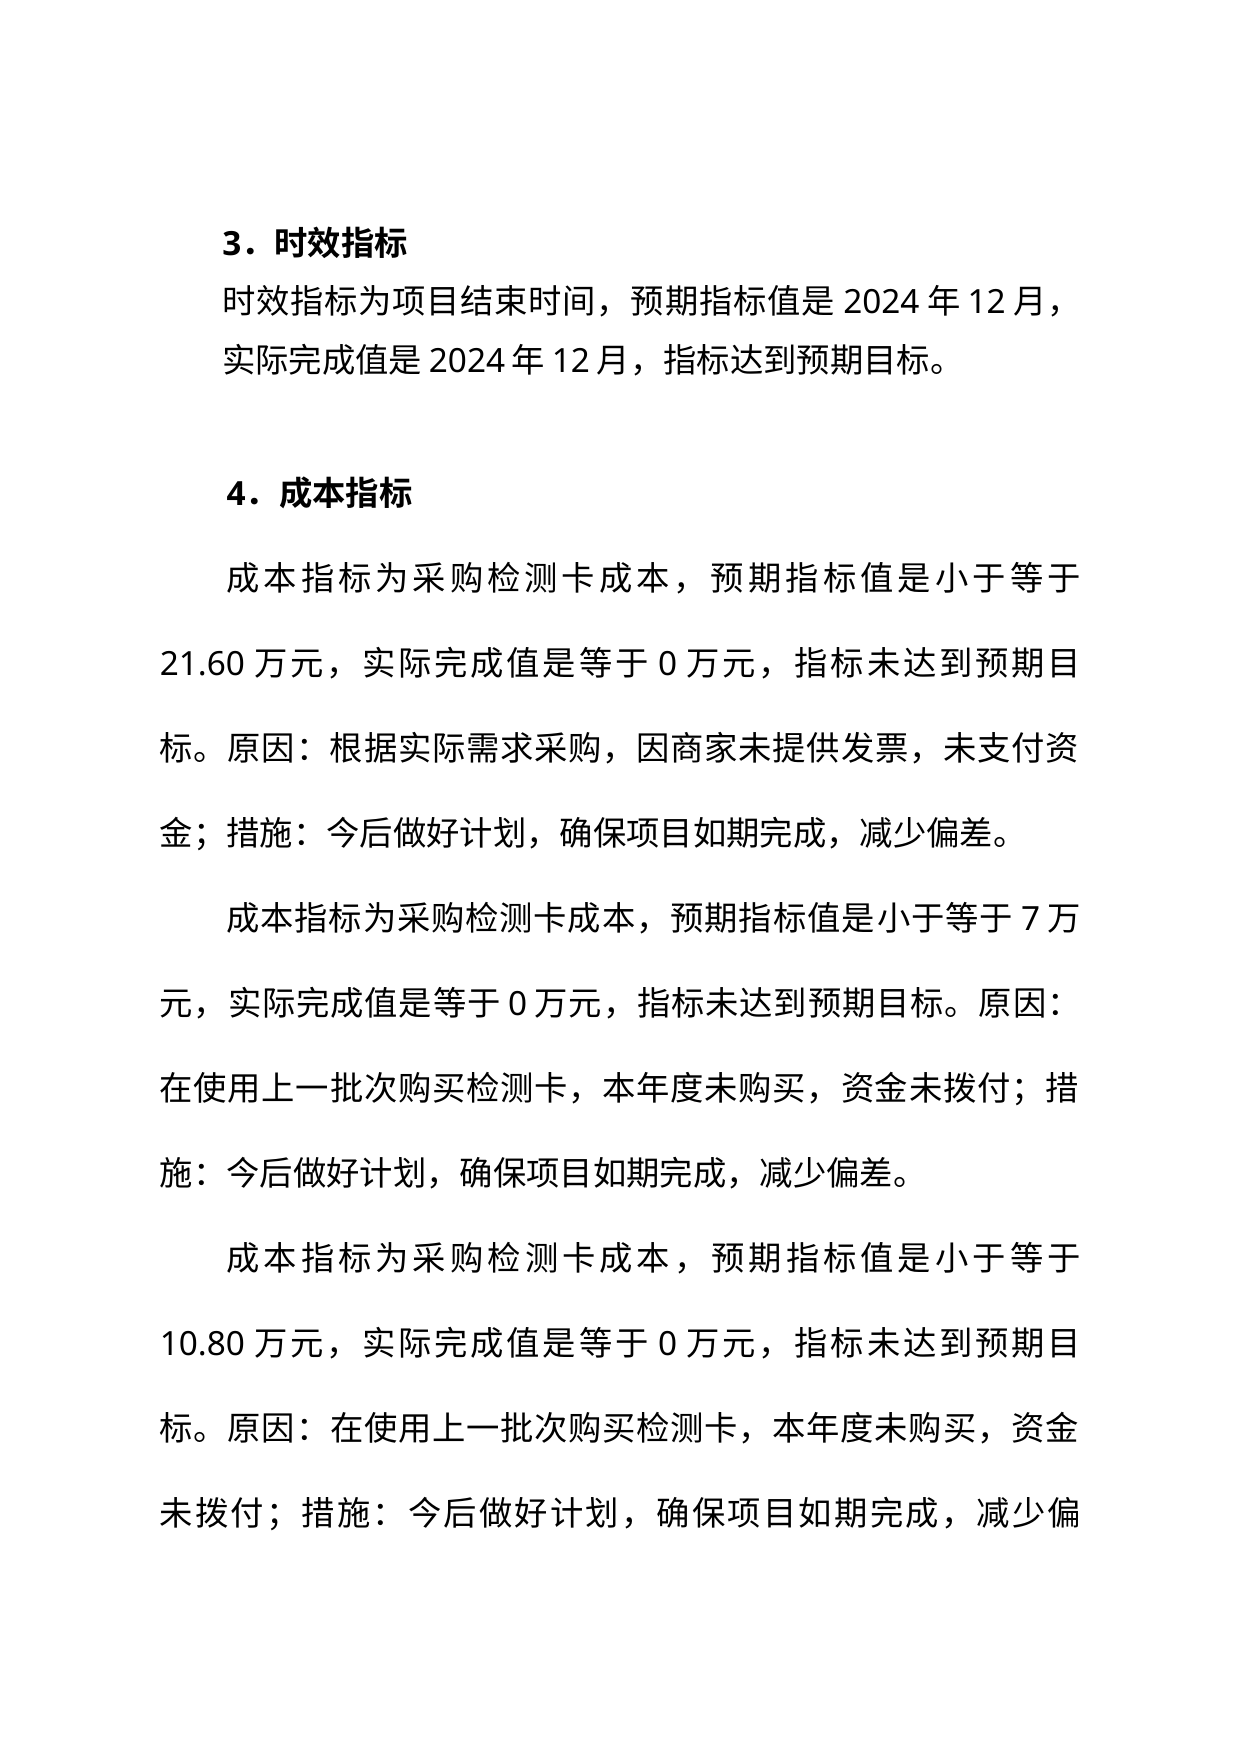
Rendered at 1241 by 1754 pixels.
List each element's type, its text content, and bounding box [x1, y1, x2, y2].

text 成本指标为采购检测卡成本，预期指标值是小于等于7万元，实际完成值是等于0万元，指标未达到预期目标。原因：在使用上一批次购买检测卡，本年度未购买，资金未拨付；措施：今后做好计划，确保项目如期完成，减少偏差。 [159, 873, 1081, 1213]
text 4．成本指标 [159, 448, 1081, 533]
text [159, 1213, 1081, 1553]
list 时效指标为项目结束时间，预期指标值是2024年12月，实际完成值是2024年12月，指标达到预期目标。 [222, 267, 1085, 448]
list 3．时效指标 [222, 209, 1085, 267]
text 成本指标为采购检测卡成本，预期指标值是小于等于21.60万元，实际完成值是等于0万元，指标未达到预期目标。原因：根据实际需求采购，因商家未提供发票，未支付资金；措施：今后做好计划，确保项目如期完成，减少偏差。 [159, 533, 1081, 873]
